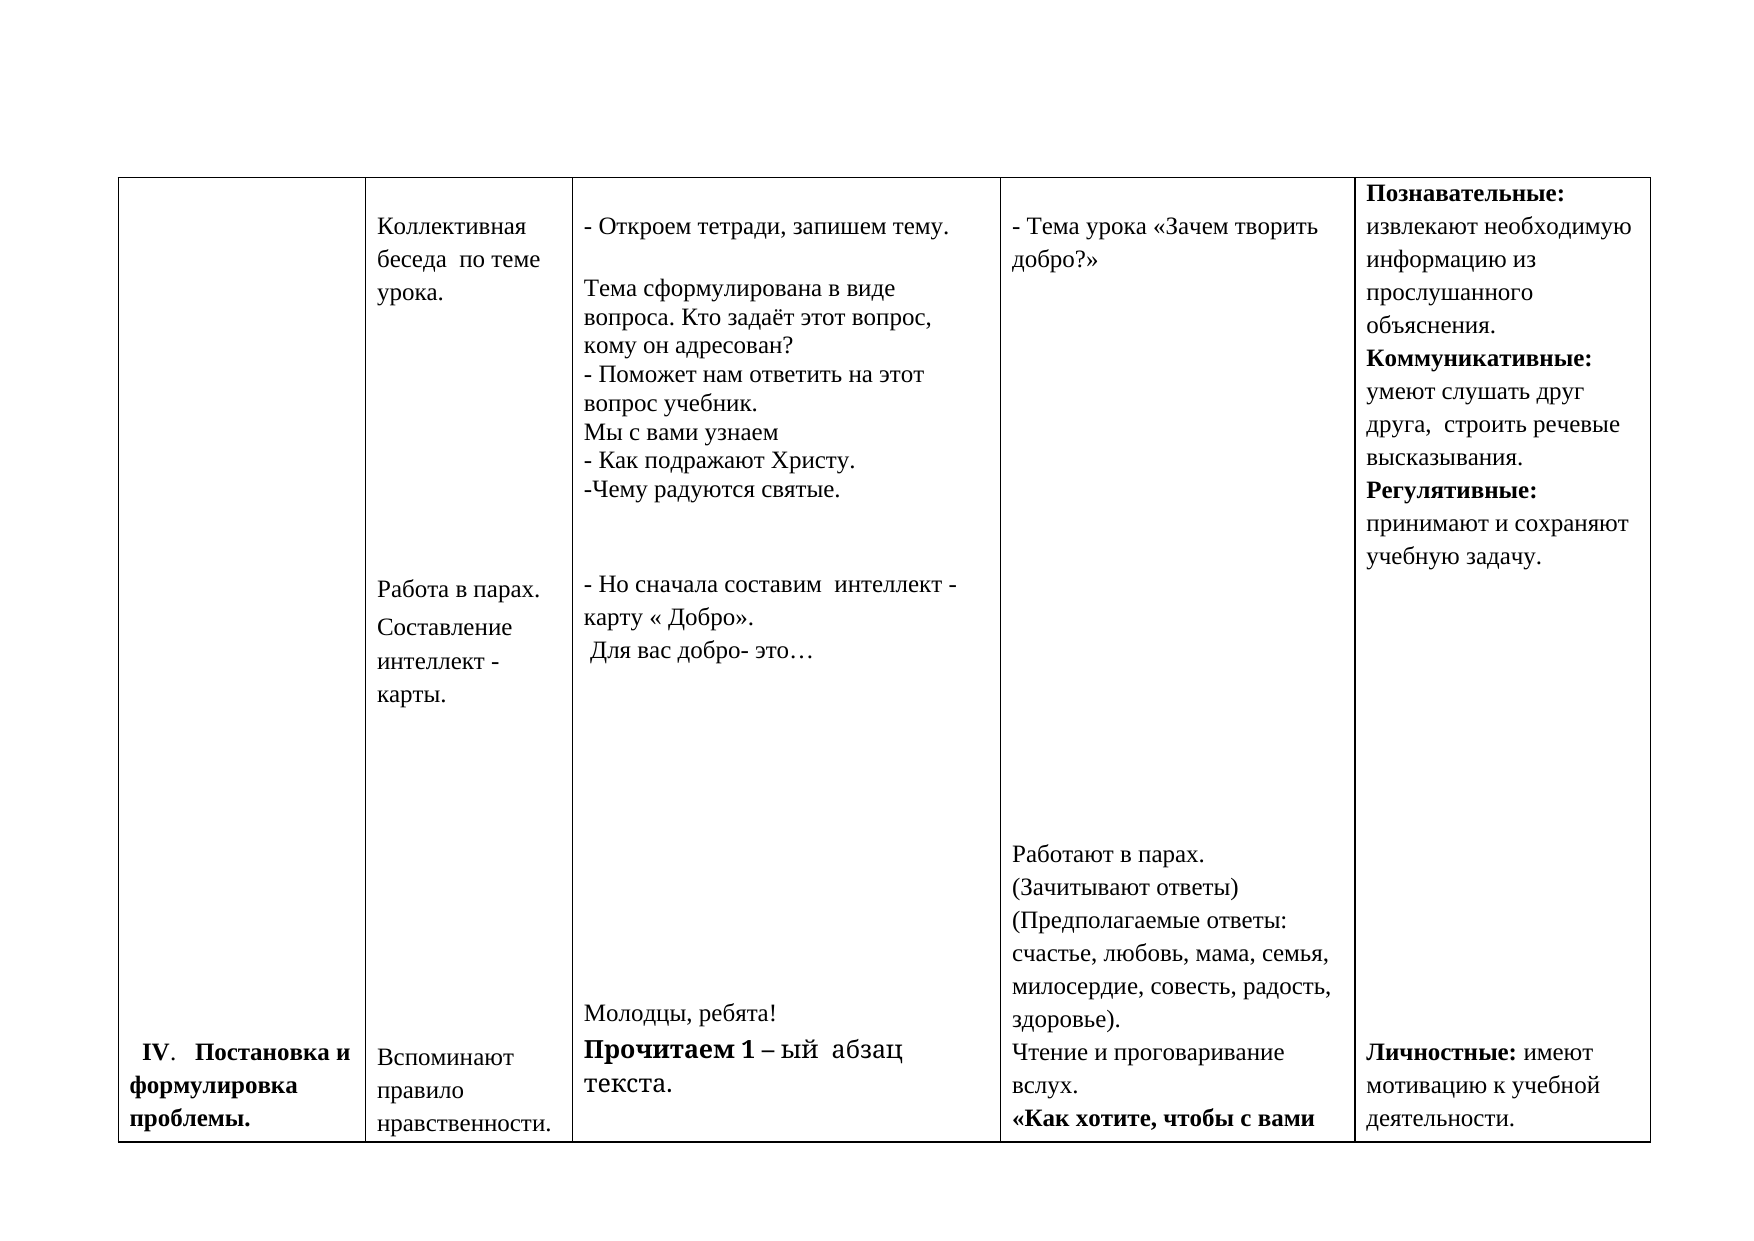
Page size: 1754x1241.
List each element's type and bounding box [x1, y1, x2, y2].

table_cell [1356, 178, 1650, 1141]
table_cell [573, 178, 1000, 1141]
table_cell [1001, 178, 1354, 1141]
table_cell [119, 178, 365, 1141]
table_cell [366, 178, 572, 1141]
